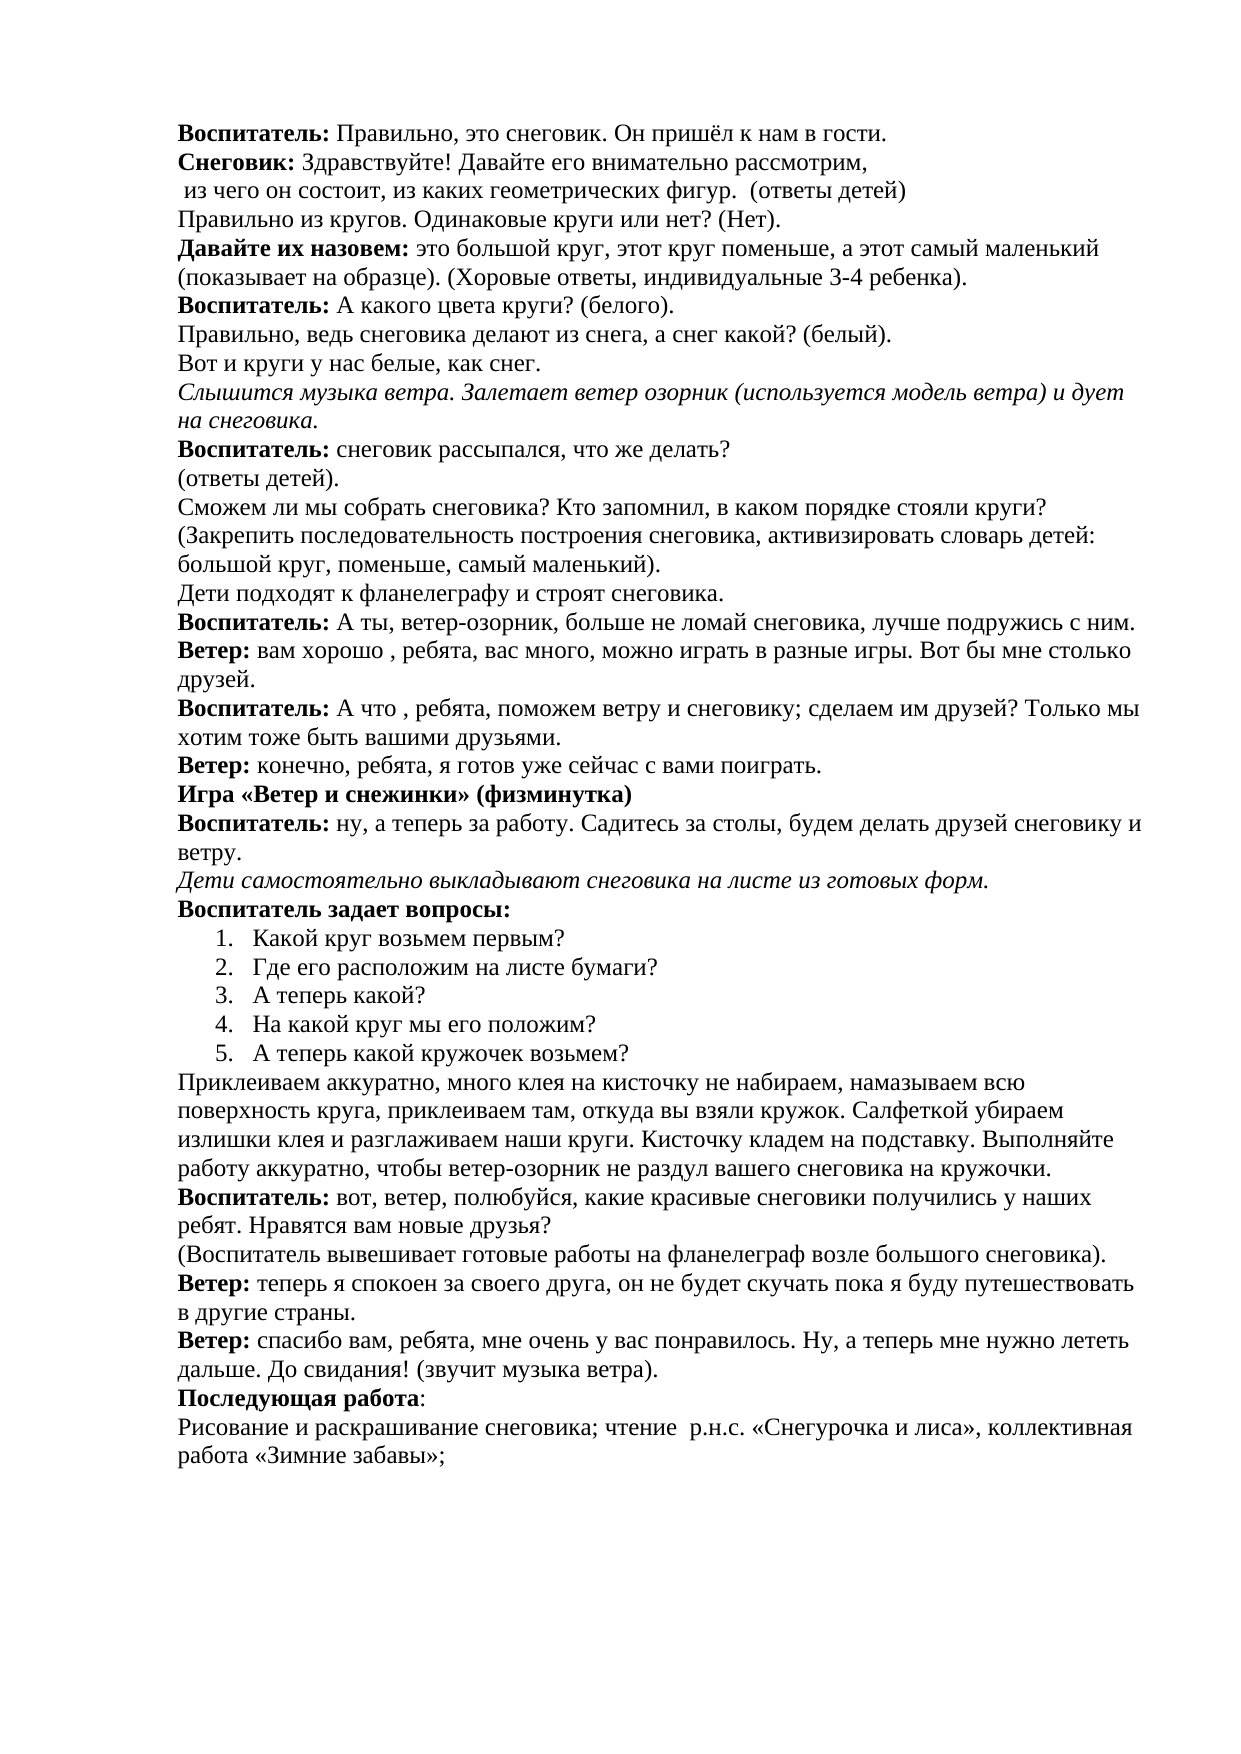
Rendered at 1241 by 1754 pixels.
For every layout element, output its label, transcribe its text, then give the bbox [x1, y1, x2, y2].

text Слышится музыка ветра. Залетает ветер озорник (используется модель ветра) и дует на снеговика. [177, 377, 1152, 434]
text Приклеиваем аккуратно, много клея на кисточку не набираем, намазываем всю поверхность круга, приклеиваем там, откуда вы взяли кружок. Салфеткой убираем излишки клея и разглаживаем наши круги. Кисточку кладем на подставку. Выполняйте работу аккуратно, чтобы ветер-озорник не раздул вашего снеговика на кружочки. [177, 1067, 1152, 1182]
text Воспитатель: А какого цвета круги? (белого). Правильно, ведь снеговика делают из снега, а снег какой? (белый). Вот и круги у нас белые, как снег. [177, 291, 1152, 377]
text Воспитатель: Правильно, это снеговик. Он пришёл к нам в гости. [177, 118, 1152, 147]
text Воспитатель задает вопросы: [177, 894, 1152, 923]
text Давайте их назовем: это большой круг, этот круг поменьше, а этот самый маленький (показывает на образце). (Хоровые ответы, индивидуальные 3-4 ребенка). [177, 233, 1152, 291]
text из чего он состоит, из каких геометрических фигур. (ответы детей) Правильно из кругов. Одинаковые круги или нет? (Нет). [177, 176, 1152, 233]
text Игра «Ветер и снежинки» (физминутка) [177, 779, 1152, 808]
text Рисование и раскрашивание снеговика; чтение р.н.с. «Снегурочка и лиса», коллективная работа «Зимние забавы»; [177, 1412, 1152, 1469]
text (Закрепить последовательность построения снеговика, активизировать словарь детей: большой круг, поменьше, самый маленький). [177, 521, 1152, 578]
text Дети подходят к фланелеграфу и строят снеговика. [177, 578, 1152, 607]
text Воспитатель: снеговик рассыпался, что же делать? (ответы детей). Сможем ли мы собрать снеговика? Кто запомнил, в каком порядке стояли круги? [177, 434, 1152, 521]
text Воспитатель: А что , ребята, поможем ветру и снеговику; сделаем им друзей? Только мы хотим тоже быть вашими друзьями. [177, 693, 1152, 751]
list А теперь какой? [215, 981, 1152, 1009]
text Последующая работа: [177, 1383, 1152, 1412]
list На какой круг мы его положим? [215, 1009, 1152, 1038]
text Ветер: вам хорошо , ребята, вас много, можно играть в разные игры. Вот бы мне столько друзей. [177, 636, 1152, 693]
text Ветер: теперь я спокоен за своего друга, он не будет скучать пока я буду путешествовать в другие страны. [177, 1268, 1152, 1326]
text (Воспитатель вывешивает готовые работы на фланелеграф возле большого снеговика). [177, 1239, 1152, 1268]
text Ветер: конечно, ребята, я готов уже сейчас с вами поиграть. [177, 751, 1152, 779]
text Снеговик: Здравствуйте! Давайте его внимательно рассмотрим, [177, 147, 1152, 176]
text Воспитатель: ну, а теперь за работу. Садитесь за столы, будем делать друзей снеговику и ветру. Дети самостоятельно выкладывают снеговика на листе из готовых форм. [177, 808, 1152, 894]
list А теперь какой кружочек возьмем? [215, 1038, 1152, 1067]
text Воспитатель: А ты, ветер-озорник, больше не ломай снеговика, лучше подружись с ним. [177, 607, 1152, 636]
text Воспитатель: вот, ветер, полюбуйся, какие красивые снеговики получились у наших ребят. Нравятся вам новые друзья? [177, 1182, 1152, 1239]
list Где его расположим на листе бумаги? [215, 952, 1152, 981]
text Ветер: спасибо вам, ребята, мне очень у вас понравилось. Ну, а теперь мне нужно лететь дальше. До свидания! (звучит музыка ветра). [177, 1326, 1152, 1383]
list Какой круг возьмем первым? [215, 923, 1152, 952]
